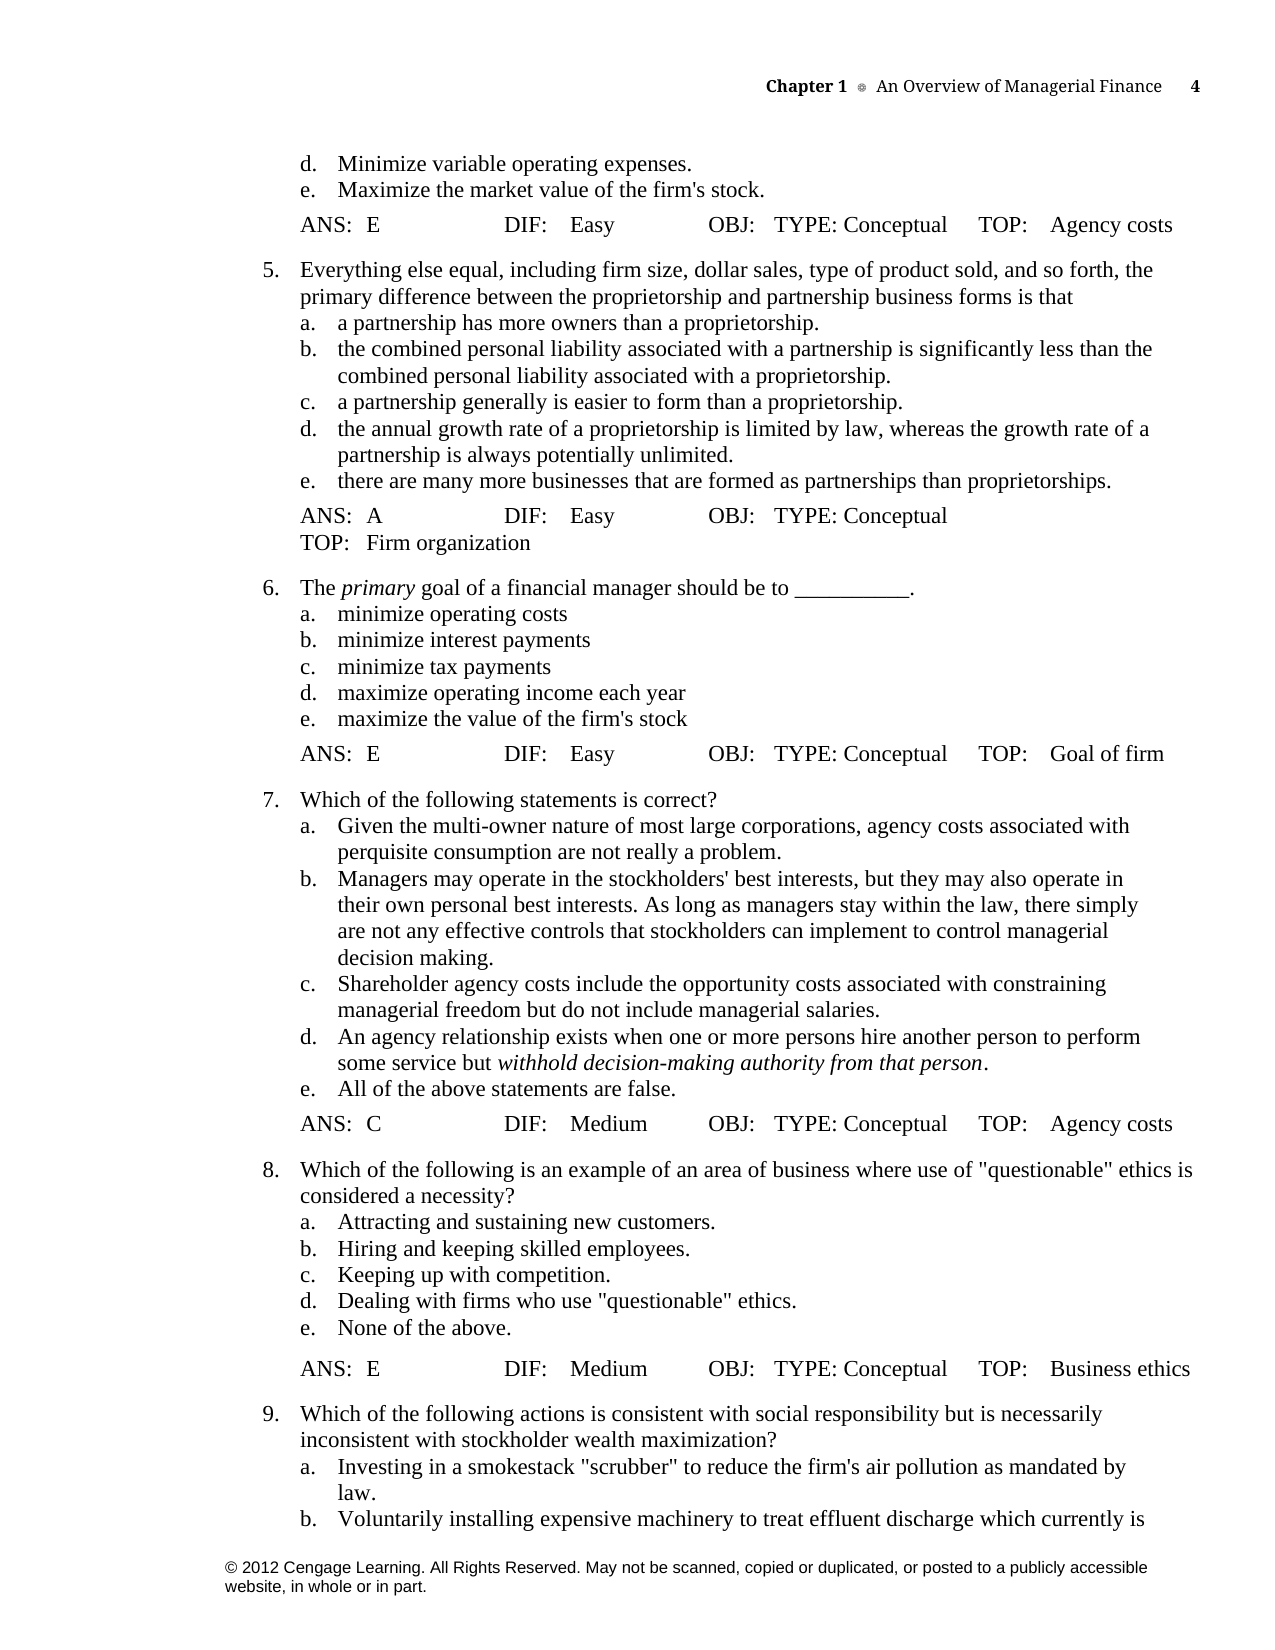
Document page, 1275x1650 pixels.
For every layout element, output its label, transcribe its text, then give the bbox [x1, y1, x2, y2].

list Which of the following actions is consistent with social responsibility but is necessarily inconsistent with stockholder wealth maximization? [262, 1400, 1200, 1453]
table_cell c. [295, 970, 333, 1023]
table_cell Managers may operate in the stockholders' best interests, but they may also operate in their own personal best interests. As long as managers stay within the law, there simply are not any effective controls that stockholders can implement to control managerial decision making. [333, 865, 1177, 970]
table_header Investing in a smokestack "scrubber" to reduce the firm's air pollution as mandated by law. [333, 1453, 1177, 1506]
list The primary goal of a financial manager should be to __________. [262, 574, 1200, 600]
table_cell e. [295, 467, 333, 494]
table_cell maximize operating income each year [333, 679, 1177, 706]
table_cell d. [295, 1023, 333, 1076]
table_cell c. [295, 388, 333, 414]
table_cell All of the above statements are false. [333, 1076, 1177, 1102]
table_cell b. [295, 626, 333, 653]
table_cell d. [295, 150, 333, 176]
table_cell e. [295, 706, 333, 732]
table_header a. [295, 1453, 333, 1506]
text ANS: : Easy OBJ: TYPE: Conceptual TOP: Agency costs [300, 211, 1200, 238]
table_header Given the multi-owner nature of most large corporations, agency costs associated with perquisite consumption are not really a problem. [333, 812, 1177, 865]
table_cell Shareholder agency costs include the opportunity costs associated with constraining managerial freedom but do not include managerial salaries. [333, 970, 1177, 1023]
table_cell c. [295, 653, 333, 679]
table_cell d. [295, 679, 333, 706]
table_header a partnership has more owners than a proprietorship. [333, 309, 1177, 336]
table_cell Hiring and keeping skilled employees. [333, 1235, 1177, 1261]
table_cell minimize interest payments [333, 626, 1177, 653]
table_cell maximize the value of the firm's stock [333, 706, 1177, 732]
table_cell there are many more businesses that are formed as partnerships than proprietorships. [333, 467, 1177, 494]
table_cell d. [295, 1288, 333, 1314]
table_cell Dealing with firms who use "questionable" ethics. [333, 1288, 1177, 1314]
table_header a. [295, 600, 333, 626]
table_header a. [295, 1208, 333, 1235]
table_cell e. [295, 1076, 333, 1102]
table_cell b. [295, 336, 333, 388]
text ANS: A DIF: Easy OBJ: TYPE: Conceptual [300, 502, 1200, 529]
table_cell the combined personal liability associated with a partnership is significantly less than the combined personal liability associated with a proprietorship. [333, 336, 1177, 388]
list Which of the following is an example of an area of business where use of "questionable" ethics is considered a necessity? [262, 1156, 1200, 1208]
list Everything else equal, including firm size, dollar sales, type of product sold, and so forth, the primary difference between the proprietorship and partnership business forms is that [262, 256, 1200, 309]
table_cell b. [295, 1506, 333, 1532]
table_header minimize operating costs [333, 600, 1177, 626]
table_cell Maximize the market value of the firm's stock. [333, 176, 1177, 203]
table_header Attracting and sustaining new customers. [333, 1208, 1177, 1235]
table_header a. [295, 812, 333, 865]
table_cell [333, 1506, 1177, 1532]
list Which of the following statements is correct? [262, 786, 1200, 812]
text TOP: Firm organization [300, 529, 1200, 555]
text ANS: : Medium OBJ: TYPE: Conceptual TOP: Business ethics [300, 1355, 1200, 1381]
table_cell b. [295, 865, 333, 970]
text ANS: : Easy OBJ: TYPE: Conceptual TOP: Goal of firm [300, 741, 1200, 767]
table_cell An agency relationship exists when one or more persons hire another person to perform some service but withhold decision-making authority from that person. [333, 1023, 1177, 1076]
table_cell the annual growth rate of a proprietorship is limited by law, whereas the growth rate of a partnership is always potentially unlimited. [333, 415, 1177, 467]
table_header a. [295, 309, 333, 336]
table_cell e. [295, 1314, 333, 1340]
table_cell c. [295, 1261, 333, 1287]
table_cell e. [295, 176, 333, 203]
table_cell None of the above. [333, 1314, 1177, 1340]
table_cell a partnership generally is easier to form than a proprietorship. [333, 388, 1177, 414]
table_cell b. [295, 1235, 333, 1261]
table_cell minimize tax payments [333, 653, 1177, 679]
table_cell Keeping up with competition. [333, 1261, 1177, 1287]
text ANS: C DIF: Medium OBJ: TYPE: Conceptual TOP: Agency costs [300, 1111, 1200, 1137]
table_cell d. [295, 415, 333, 467]
table_cell Minimize variable operating expenses. [333, 150, 1177, 176]
